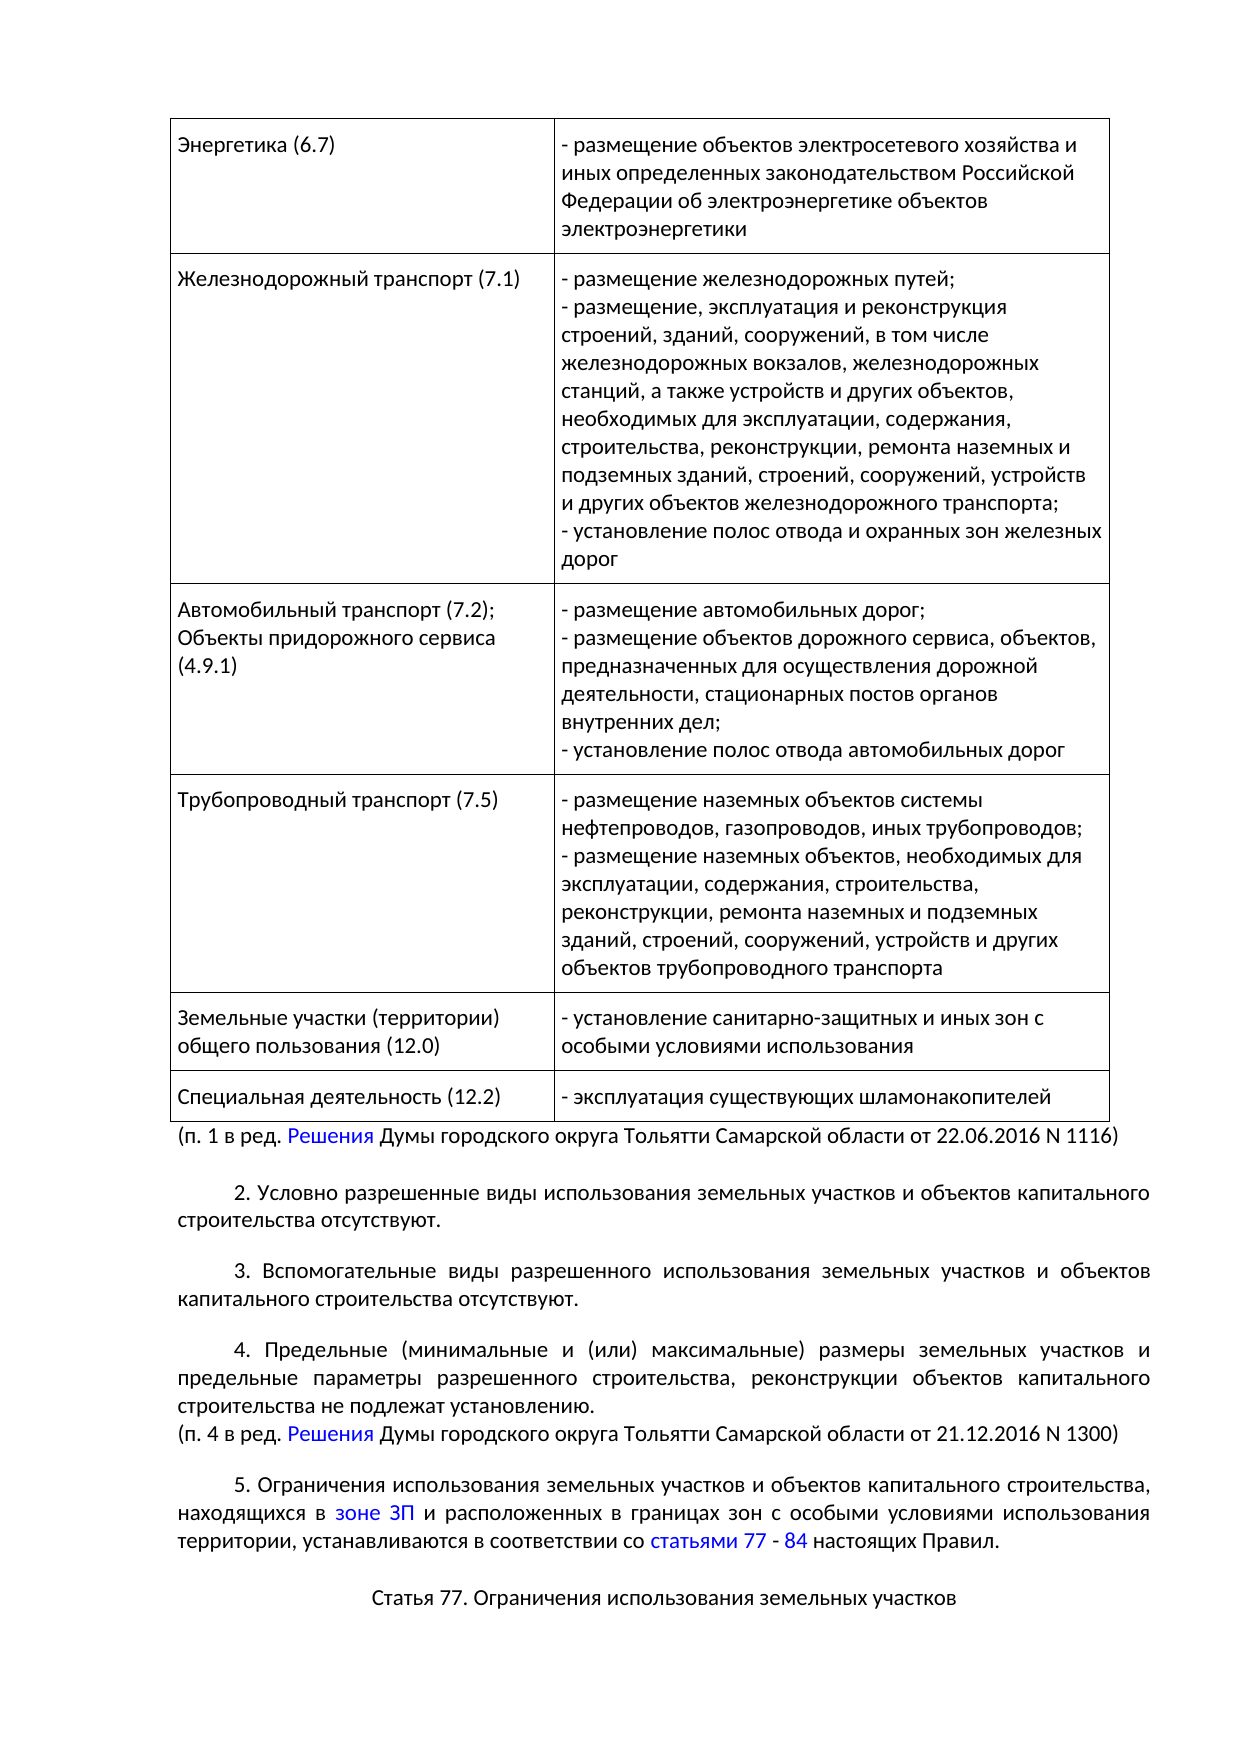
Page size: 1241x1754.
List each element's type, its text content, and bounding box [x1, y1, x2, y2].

text 3. Вспомогательные виды разрешенного использования земельных участков и объектов капитального строительства отсутствуют. [177, 1257, 1152, 1313]
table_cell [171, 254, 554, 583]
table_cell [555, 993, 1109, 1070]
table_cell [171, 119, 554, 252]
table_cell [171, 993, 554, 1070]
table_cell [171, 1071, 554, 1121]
text Статья 77. Ограничения использования земельных участков [177, 1583, 1152, 1611]
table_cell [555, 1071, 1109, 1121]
text (п. 4 в ред. Решения Думы городского округа Тольятти Самарской области от 21.12.2016 N 1300) [177, 1419, 1152, 1448]
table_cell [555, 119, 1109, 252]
text 2. Условно разрешенные виды использования земельных участков и объектов капитального строительства отсутствуют. [177, 1178, 1152, 1234]
text 5. Ограничения использования земельных участков и объектов капитального строительства, находящихся в зоне ЗП и расположенных в границах зон с особыми условиями использования территории, устанавливаются в соответствии со статьями 77 - 84 настоящих Правил. [177, 1471, 1152, 1554]
text 4. Предельные (минимальные и (или) максимальные) размеры земельных участков и предельные параметры разрешенного строительства, реконструкции объектов капитального строительства не подлежат установлению. [177, 1336, 1152, 1419]
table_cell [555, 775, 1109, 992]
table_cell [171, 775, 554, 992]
text (п. 1 в ред. Решения Думы городского округа Тольятти Самарской области от 22.06.2016 N 1116) [177, 1122, 1152, 1149]
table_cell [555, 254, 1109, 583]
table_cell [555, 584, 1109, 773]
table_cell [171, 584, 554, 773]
